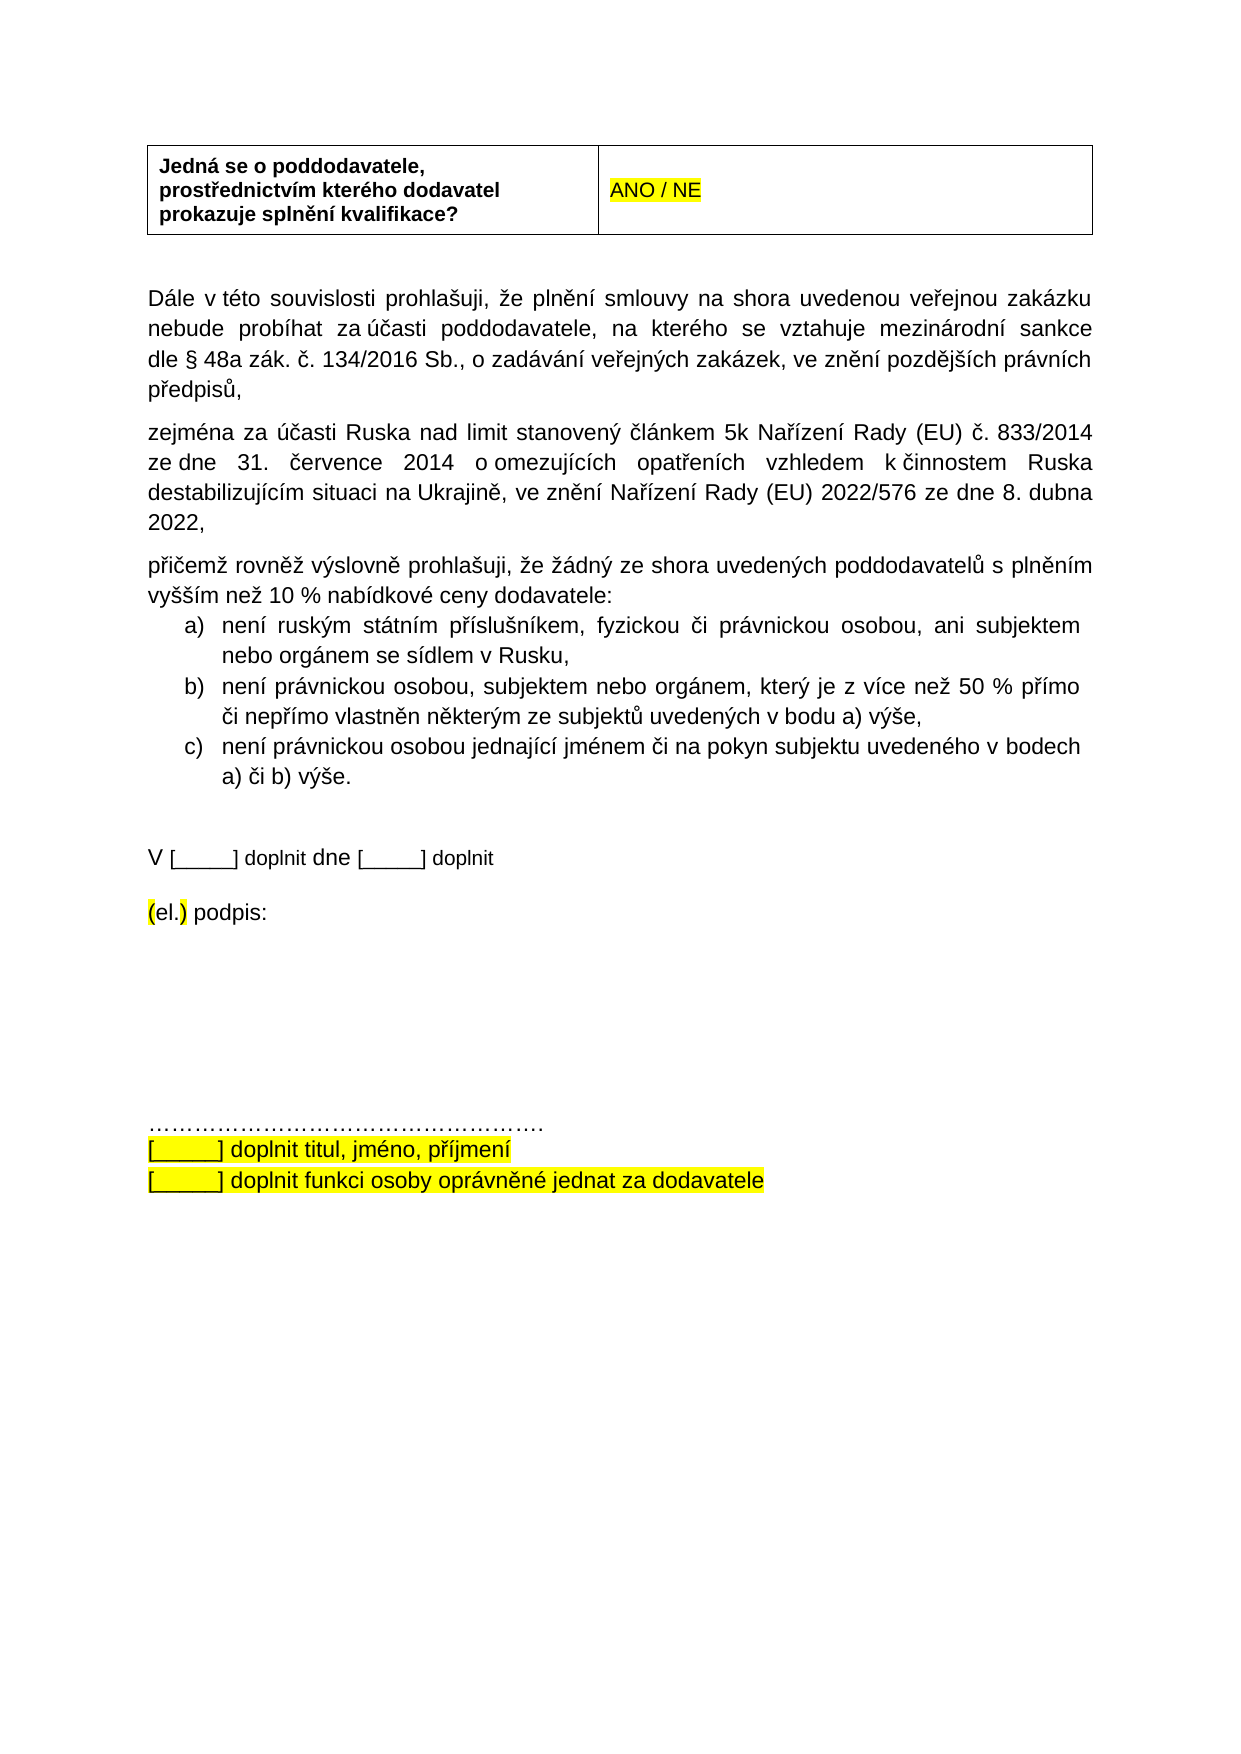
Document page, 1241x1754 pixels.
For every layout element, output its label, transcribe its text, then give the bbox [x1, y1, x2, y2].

text zejména za účasti Ruska nad limit stanovený článkem 5k Nařízení Rady (EU) č. 833/2014 ze dne 31. července 2014 o omezujících opatřeních vzhledem k činnostem Ruska destabilizujícím situaci na Ukrajině, ve znění Nařízení Rady (EU) 2022/576 ze dne 8. dubna 2022, [148, 418, 1092, 535]
text Dále v této souvislosti prohlašuji, že plnění smlouvy na shora uvedenou veřejnou zakázku nebude probíhat za účasti poddodavatele, na kterého se vztahuje mezinárodní sankce dle § 48a zák. č. 134/2016 Sb., o zadávání veřejných zakázek, ve znění pozdějších právních předpisů, [148, 285, 1092, 402]
text V dne [148, 843, 1092, 870]
list není právnickou osobou, subjektem nebo orgánem, který je z více než 50 % přímo či nepřímo vlastněn některým ze subjektů uvedených v bodu a) výše, [184, 673, 1081, 729]
list není právnickou osobou jednající jménem či na pokyn subjektu uvedeného v bodech a) či b) výše. [184, 733, 1081, 789]
text (el.) podpis: [187, 899, 1092, 925]
table_cell Jedná se o poddodavatele, prostřednictvím kterého dodavatel prokazuje splnění kvalifikace? [148, 146, 598, 234]
text ……………………………………………. [148, 1110, 1092, 1136]
list není ruským státním příslušníkem, fyzickou či právnickou osobou, ani subjektem nebo orgánem se sídlem v Rusku, [184, 612, 1081, 669]
table_cell ANO / NE [599, 146, 1092, 234]
text přičemž rovněž výslovně prohlašuji, že žádný ze shora uvedených poddodavatelů s plněním vyšším než 10 % nabídkové ceny dodavatele: [148, 552, 1092, 608]
